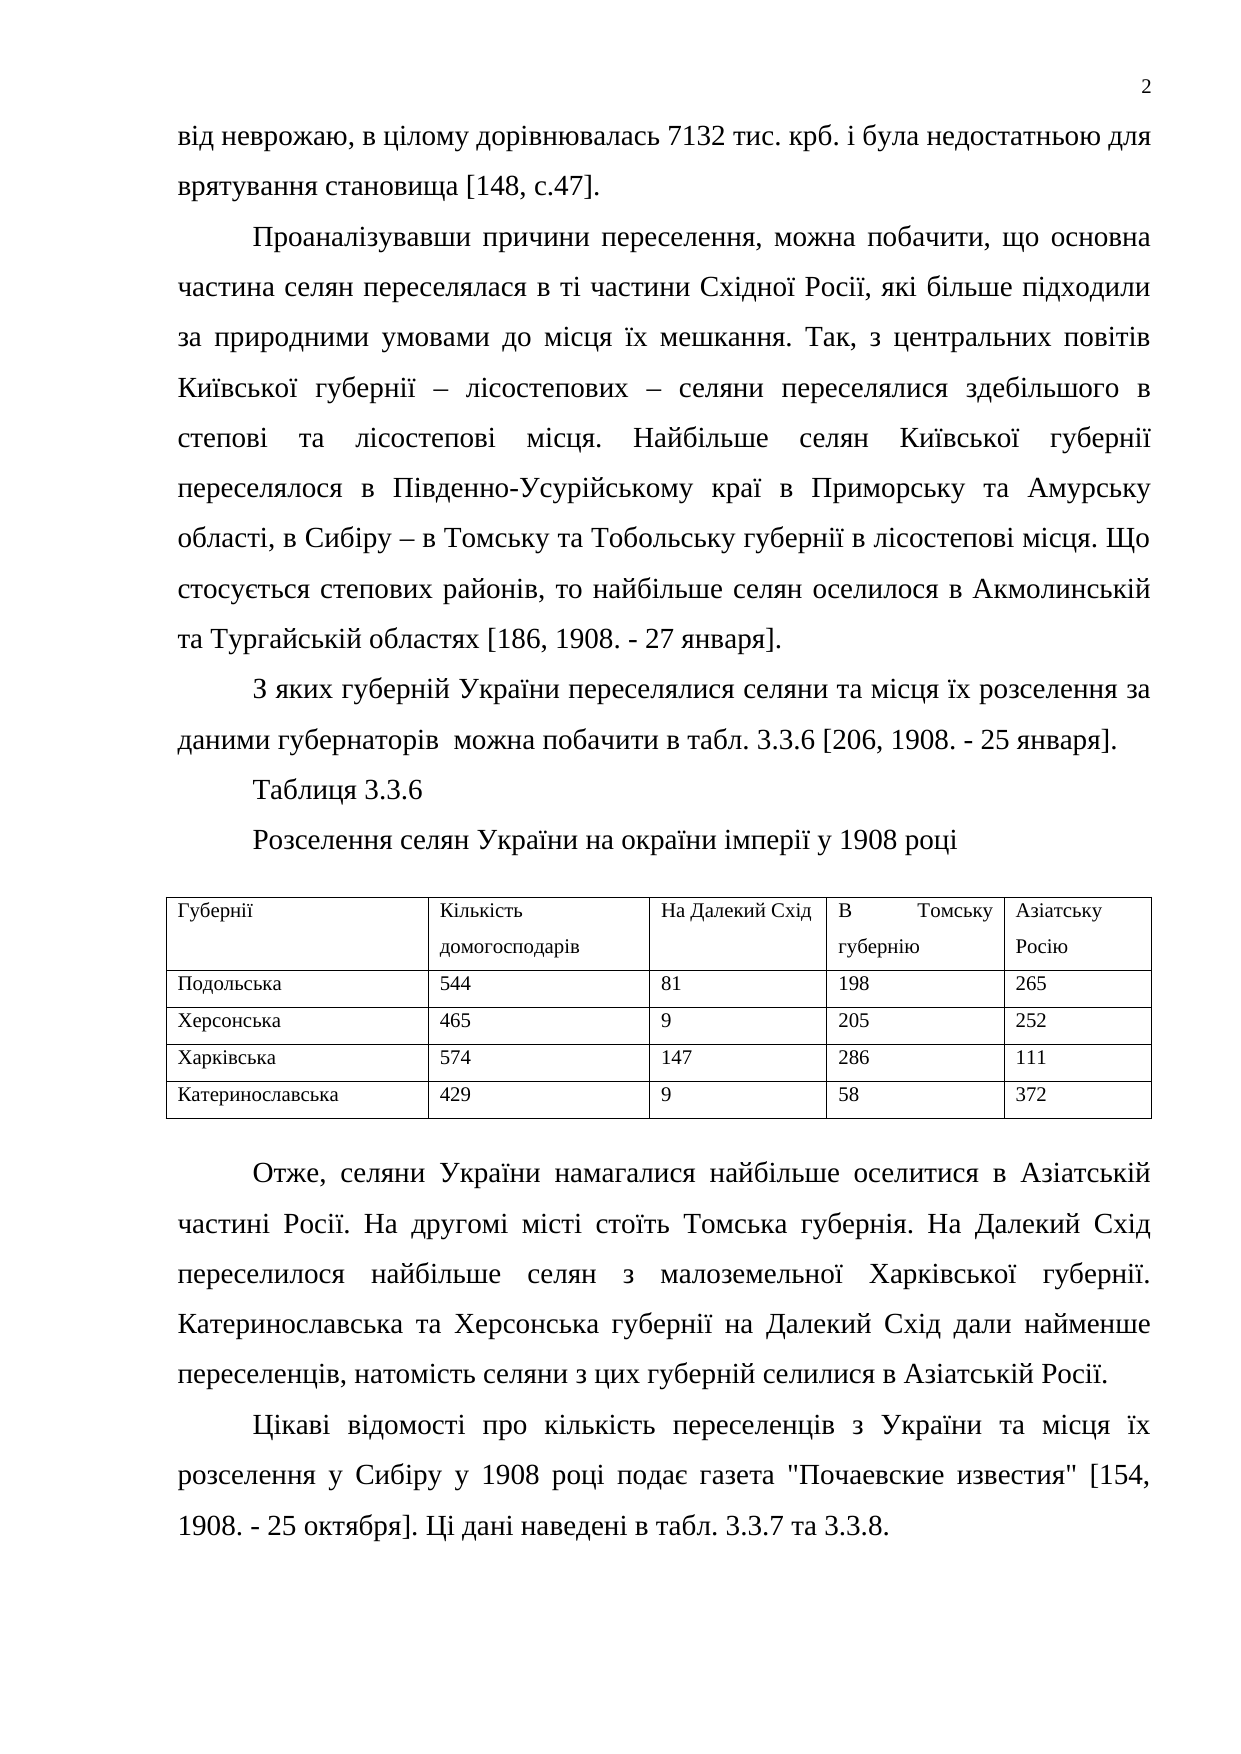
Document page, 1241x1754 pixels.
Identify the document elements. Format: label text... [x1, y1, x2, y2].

table_cell 205 [827, 1008, 1004, 1044]
table_cell 574 [429, 1045, 649, 1081]
text Цікаві відомості про кількість переселенців з України та місця їх розселення у Сибіру у 1908 році подає газета "Почаевские известия" [154, 1908. - 25 октября]. Ці дані наведені в табл. 3.3.7 та 3.3.8. [177, 1407, 1152, 1541]
table_cell Катеринославська [167, 1082, 428, 1118]
table_cell 252 [1005, 1008, 1151, 1044]
text Таблиця 3.3.6 [177, 772, 1152, 806]
table_cell Херсонська [167, 1008, 428, 1044]
text Розселення селян України на окраїни імперії у 1908 році [177, 822, 1152, 856]
text Проаналізувавши причини переселення, можна побачити, що основна частина селян переселялася в ті частини Східної Росії, які більше підходили за природними умовами до місця їх мешкання. Так, з центральних повітів Київської губернії – лісостепових – селяни переселялися здебільшого в степові та лісостепові місця. Найбільше селян Київської губернії переселялося в Південно-Усурійському краї в Приморську та Амурську області, в Сибіру – в Томську та Тобольську губернії в лісостепові місця. Що стосується степових районів, то найбільше селян оселилося в Акмолинській та Тургайській областях [186, 1908. - 27 января]. [177, 219, 1152, 655]
table_cell Харківська [167, 1045, 428, 1081]
table_header Кількість домогосподарів [429, 898, 649, 970]
text З яких губерній України переселялися селяни та місця їх розселення за даними губернаторів можна побачити в табл. 3.3.6 [206, 1908. - 25 января]. [177, 672, 1152, 755]
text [177, 118, 1152, 202]
table_cell 265 [1005, 971, 1151, 1007]
table_cell 81 [650, 971, 826, 1007]
table_header Губернії [167, 898, 428, 970]
table_cell 111 [1005, 1045, 1151, 1081]
table_cell 9 [650, 1082, 826, 1118]
table_cell Подольська [167, 971, 428, 1007]
table_cell 198 [827, 971, 1004, 1007]
table_cell 372 [1005, 1082, 1151, 1118]
table_cell 147 [650, 1045, 826, 1081]
table_header Азіатську Росію [1005, 898, 1151, 970]
table_cell 58 [827, 1082, 1004, 1118]
table_cell 9 [650, 1008, 826, 1044]
text Отже, селяни України намагалися найбільше оселитися в Азіатській частині Росії. На другомі місті стоїть Томська губернія. На Далекий Схід переселилося найбільше селян з малоземельної Харківської губернії. Катеринославська та Херсонська губернії на Далекий Схід дали найменше переселенців, натомість селяни з цих губерній селилися в Азіатській Росії. [177, 1155, 1152, 1390]
table_cell 286 [827, 1045, 1004, 1081]
table_header В Томську губернію [827, 898, 1004, 970]
table_cell 544 [429, 971, 649, 1007]
table_cell 429 [429, 1082, 649, 1118]
table_cell 465 [429, 1008, 649, 1044]
table_header На Далекий Схід [650, 898, 826, 970]
